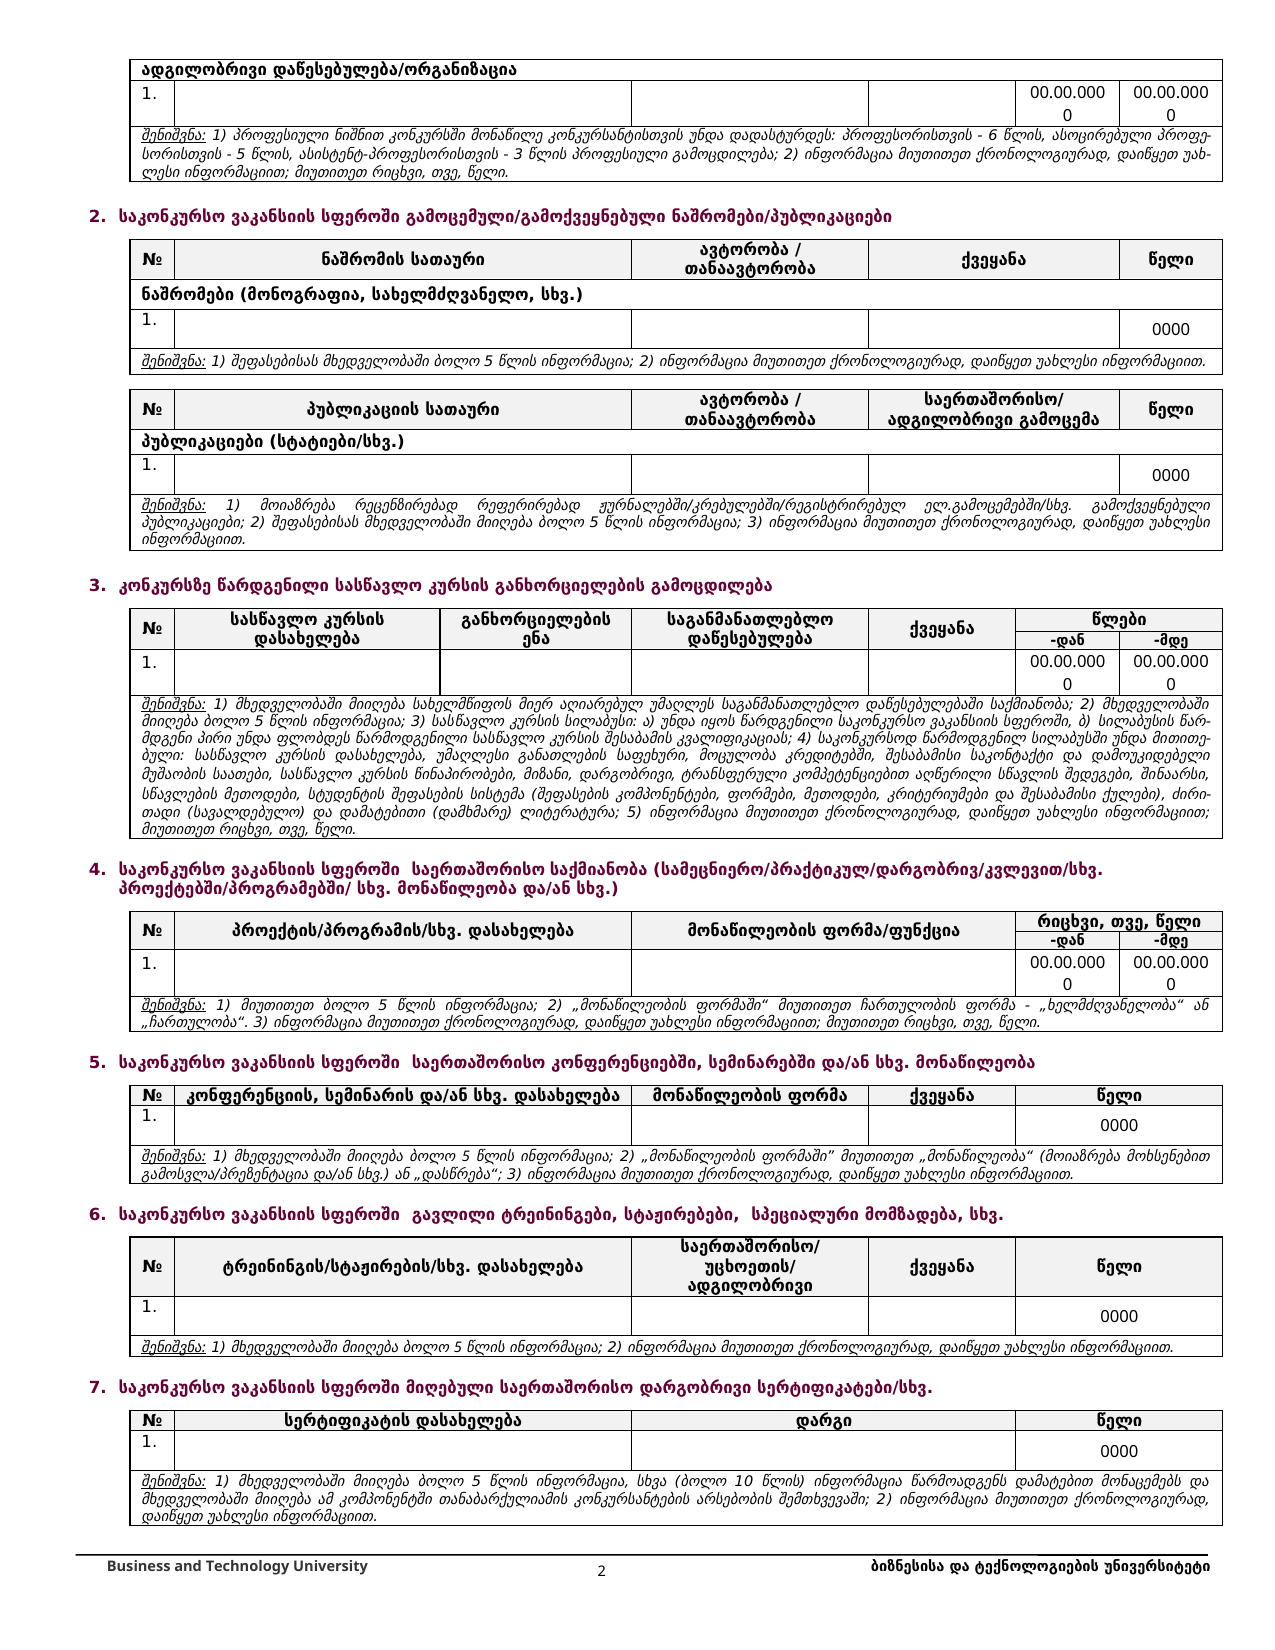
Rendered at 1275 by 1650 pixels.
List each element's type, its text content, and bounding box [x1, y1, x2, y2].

text 3. კონკურსზე წარდგენილი სასწავლო კურსის განხორციელების გამოცდილება [89, 576, 1205, 596]
table_cell 0000 [1016, 1106, 1222, 1145]
table_header ნაშრომის სათაური [175, 240, 631, 278]
table_cell შენიშვნა: 1) პროფესიული ნიშნით კონკურსში მონაწილე კონკურსანტისთვის უნდა დადასტურდეს: პროფესორისთვის - 6 წლის, ასოცირებული პროფესორისთვის - 5 წლის, ასისტენტ-პროფესორისთვის - 3 წლის პროფესიული გამოცდილება; 2) ინფორმაცია მიუთითეთ ქრონოლოგიურად, დაიწყეთ უახლესი ინფორმაციით; მიუთითეთ რიცხვი, თვე, წელი. [131, 127, 1222, 181]
table_header წელი [1016, 1238, 1222, 1296]
table_header წელი [1016, 1086, 1222, 1105]
table_cell [632, 650, 868, 695]
table_header მონაწილეობის ფორმა/ფუნქცია [632, 912, 1015, 949]
text 6. საკონკურსო ვაკანსიის სფეროში გავლილი ტრეინინგები, სტაჟირებები, სპეციალური მომზადება, სხვ. [89, 1204, 1211, 1224]
table_cell [869, 455, 1119, 494]
table_header რიცხვი, თვე, წელი [1016, 912, 1222, 931]
table_cell [131, 1431, 174, 1470]
table_cell -დან [1016, 932, 1119, 949]
table_cell [632, 455, 868, 494]
table_cell [869, 310, 1119, 348]
table_cell [632, 1431, 1015, 1470]
table_header ავტორობა / თანაავტორობა [632, 240, 868, 278]
table_header დარგი [632, 1411, 1015, 1430]
text 7. საკონკურსო ვაკანსიის სფეროში მიღებული საერთაშორისო დარგობრივი სერტიფიკატები/სხვ. [89, 1378, 1211, 1397]
table_header საერთაშორისო/უცხოეთის/ ადგილობრივი [632, 1238, 868, 1296]
table_cell შენიშვნა: 1) მოიაზრება რეცენზირებად რეფერირებად ჟურნალებში/კრებულებში/რეგისტრირებულ ელ.გამოცემებში/სხვ. გამოქვეყნებული პუბლიკაციები; 2) შეფასებისას მხედველობაში მიიღება ბოლო 5 წლის ინფორმაცია; 3) ინფორმაცია მიუთითეთ ქრონოლოგიურად, დაიწყეთ უახლესი ინფორმაციით. [131, 495, 1222, 550]
table_cell შენიშვნა: 1) მხედველობაში მიიღება სახელმწიფოს მიერ აღიარებულ უმაღლეს საგანმანათლებლო დაწესებულებაში საქმიანობა; 2) მხედველობაში მიიღება ბოლო 5 წლის ინფორმაცია; 3) სასწავლო კურსის სილაბუსი: ა) უნდა იყოს წარდგენილი საკონკურსო ვაკანსიის სფეროში, ბ) სილაბუსის წარმდგენი პირი უნდა ფლობდეს წარმოდგენილი სასწავლო კურსის შესაბამის კვალიფიკაციას; 4) საკონკურსოდ წარმოდგენილ სილაბუსში უნდა მითითებული: სასწავლო კურსის დასახელება, უმაღლესი განათლების საფეხური, მოცულობა კრედიტებში, შესაბამისი საკონტაქტი და დამოუკიდებელი მუშაობის საათები, სასწავლო კურსის წინაპირობები, მიზანი, დარგობრივი, ტრანსფერული კომპეტენციებით აღწერილი სწავლის შედეგები, შინაარსი, სწავლების მეთოდები, სტუდენტის შეფასების სისტემა (შეფასების კომპონენტები, ფორმები, მეთოდები, კრიტერიუმები და შესაბამისი ქულები), ძირითადი (სავალდებულო) და დამატებითი (დამხმარე) ლიტერატურა; 5) ინფორმაცია მიუთითეთ ქრონოლოგიურად, დაიწყეთ უახლესი ინფორმაციით; მიუთითეთ რიცხვი, თვე, წელი. [131, 696, 1222, 838]
table_cell შენიშვნა: 1) მიუთითეთ ბოლო 5 წლის ინფორმაცია; 2) „მონაწილეობის ფორმაში“ მიუთითეთ ჩართულობის ფორმა - „ხელმძღვანელობა“ ან „ჩართულობა“. 3) ინფორმაცია მიუთითეთ ქრონოლოგიურად, დაიწყეთ უახლესი ინფორმაციით; მიუთითეთ რიცხვი, თვე, წელი. [131, 997, 1222, 1031]
table_header № [131, 1411, 174, 1430]
table_cell 00.00.0000 [1120, 650, 1222, 695]
table_header სასწავლო კურსის დასახელება [175, 609, 439, 648]
table_cell 00.00.0000 [1120, 81, 1222, 126]
table_cell პუბლიკაციები (სტატიები/სხვ.) [131, 430, 1222, 454]
table_cell ნაშრომები (მონოგრაფია, სახელმძღვანელო, სხვ.) [131, 280, 1222, 308]
table_header წელი [1120, 240, 1222, 278]
table_header № [131, 1238, 174, 1296]
table_header ქვეყანა [869, 609, 1015, 648]
table_cell 00.00.0000 [1016, 650, 1119, 695]
table_cell [175, 81, 631, 126]
table_cell [632, 950, 1015, 996]
table_header განხორციელების ენა [441, 609, 631, 648]
table_header წელი [1120, 390, 1222, 429]
table_cell -მდე [1120, 632, 1222, 648]
table_header ქვეყანა [869, 1238, 1015, 1296]
table_header № [131, 1086, 174, 1105]
table_cell [632, 310, 868, 348]
table_cell [175, 950, 631, 996]
table_header ავტორობა / თანაავტორობა [632, 390, 868, 429]
table_header მონაწილეობის ფორმა [632, 1086, 868, 1105]
table_cell [131, 81, 174, 126]
table_cell [869, 81, 1015, 126]
table_header კონფერენციის, სემინარის და/ან სხვ. დასახელება [175, 1086, 631, 1105]
table_cell [869, 1106, 1015, 1145]
table_cell [175, 455, 631, 494]
table_cell 00.00.0000 [1016, 81, 1119, 126]
table_cell [441, 650, 631, 695]
table_cell შენიშვნა: 1) მხედველობაში მიიღება ბოლო 5 წლის ინფორმაცია; 2) „მონაწილეობის ფორმაში” მიუთითეთ „მონაწილეობა“ (მოიაზრება მოხსენებით გამოსვლა/პრეზენტაცია და/ან სხვ.) ან „დასწრება“; 3) ინფორმაცია მიუთითეთ ქრონოლოგიურად, დაიწყეთ უახლესი ინფორმაციით. [131, 1146, 1222, 1183]
table_cell [632, 1106, 868, 1145]
table_cell [131, 1297, 174, 1335]
table_header № [131, 609, 174, 648]
table_header № [131, 240, 174, 278]
table_header ტრეინინგის/სტაჟირების/სხვ. დასახელება [175, 1238, 631, 1296]
table_cell [175, 650, 439, 695]
table_cell 00.00.0000 [1016, 950, 1119, 996]
table_header ქვეყანა [869, 240, 1119, 278]
table_cell [175, 1106, 631, 1145]
table_cell [175, 1431, 631, 1470]
table_cell [632, 1297, 868, 1335]
table_header ქვეყანა [869, 1086, 1015, 1105]
table_cell [131, 455, 174, 494]
table_header საერთაშორისო/ ადგილობრივი გამოცემა [869, 390, 1119, 429]
text 5. საკონკურსო ვაკანსიის სფეროში საერთაშორისო კონფერენციებში, სემინარებში და/ან სხვ. მონაწილეობა [89, 1053, 1211, 1072]
table_header სერტიფიკატის დასახელება [175, 1411, 631, 1430]
table_cell -დან [1016, 632, 1119, 648]
table_cell ადგილობრივი დაწესებულება/ორგანიზაცია [131, 60, 1222, 79]
table_header საგანმანათლებლო დაწესებულება [632, 609, 868, 648]
text 4. საკონკურსო ვაკანსიის სფეროში საერთაშორისო საქმიანობა (სამეცნიერო/პრაქტიკულ/დარგობრივ/კვლევით/სხვ. პროექტებში/პროგრამებში/ სხვ. მონაწილეობა და/ან სხვ.) [89, 859, 1211, 898]
table_cell 0000 [1016, 1431, 1222, 1470]
table_header № [131, 912, 174, 949]
table_header პროექტის/პროგრამის/სხვ. დასახელება [175, 912, 631, 949]
table_cell 0000 [1120, 455, 1222, 494]
table_cell [869, 1297, 1015, 1335]
table_cell შენიშვნა: 1) მხედველობაში მიიღება ბოლო 5 წლის ინფორმაცია, სხვა (ბოლო 10 წლის) ინფორმაცია წარმოადგენს დამატებით მონაცემებს და მხედველობაში მიიღება ამ კომპონენტში თანაბარქულიამის კონკურსანტების არსებობის შემთხვევაში; 2) ინფორმაცია მიუთითეთ ქრონოლოგიურად, დაიწყეთ უახლესი ინფორმაციით. [131, 1471, 1222, 1525]
table_header წლები [1016, 609, 1222, 631]
table_cell [869, 650, 1015, 695]
table_cell [131, 650, 174, 695]
table_cell [175, 1297, 631, 1335]
table_cell შენიშვნა: 1) მხედველობაში მიიღება ბოლო 5 წლის ინფორმაცია; 2) ინფორმაცია მიუთითეთ ქრონოლოგიურად, დაიწყეთ უახლესი ინფორმაციით. [131, 1336, 1222, 1356]
table_header წელი [1016, 1411, 1222, 1430]
text 2. საკონკურსო ვაკანსიის სფეროში გამოცემული/გამოქვეყნებული ნაშრომები/პუბლიკაციები [89, 207, 1205, 226]
table_cell [131, 310, 174, 348]
table_header № [131, 390, 174, 429]
table_cell 0000 [1016, 1297, 1222, 1335]
table_cell [131, 1106, 174, 1145]
table_cell 0000 [1120, 310, 1222, 348]
table_cell [131, 950, 174, 996]
table_cell [632, 81, 868, 126]
table_cell [175, 310, 631, 348]
table_header პუბლიკაციის სათაური [175, 390, 631, 429]
table_cell 00.00.0000 [1120, 950, 1222, 996]
table_cell -მდე [1120, 932, 1222, 949]
table_cell შენიშვნა: 1) შეფასებისას მხედველობაში ბოლო 5 წლის ინფორმაცია; 2) ინფორმაცია მიუთითეთ ქრონოლოგიურად, დაიწყეთ უახლესი ინფორმაციით. [131, 349, 1222, 374]
